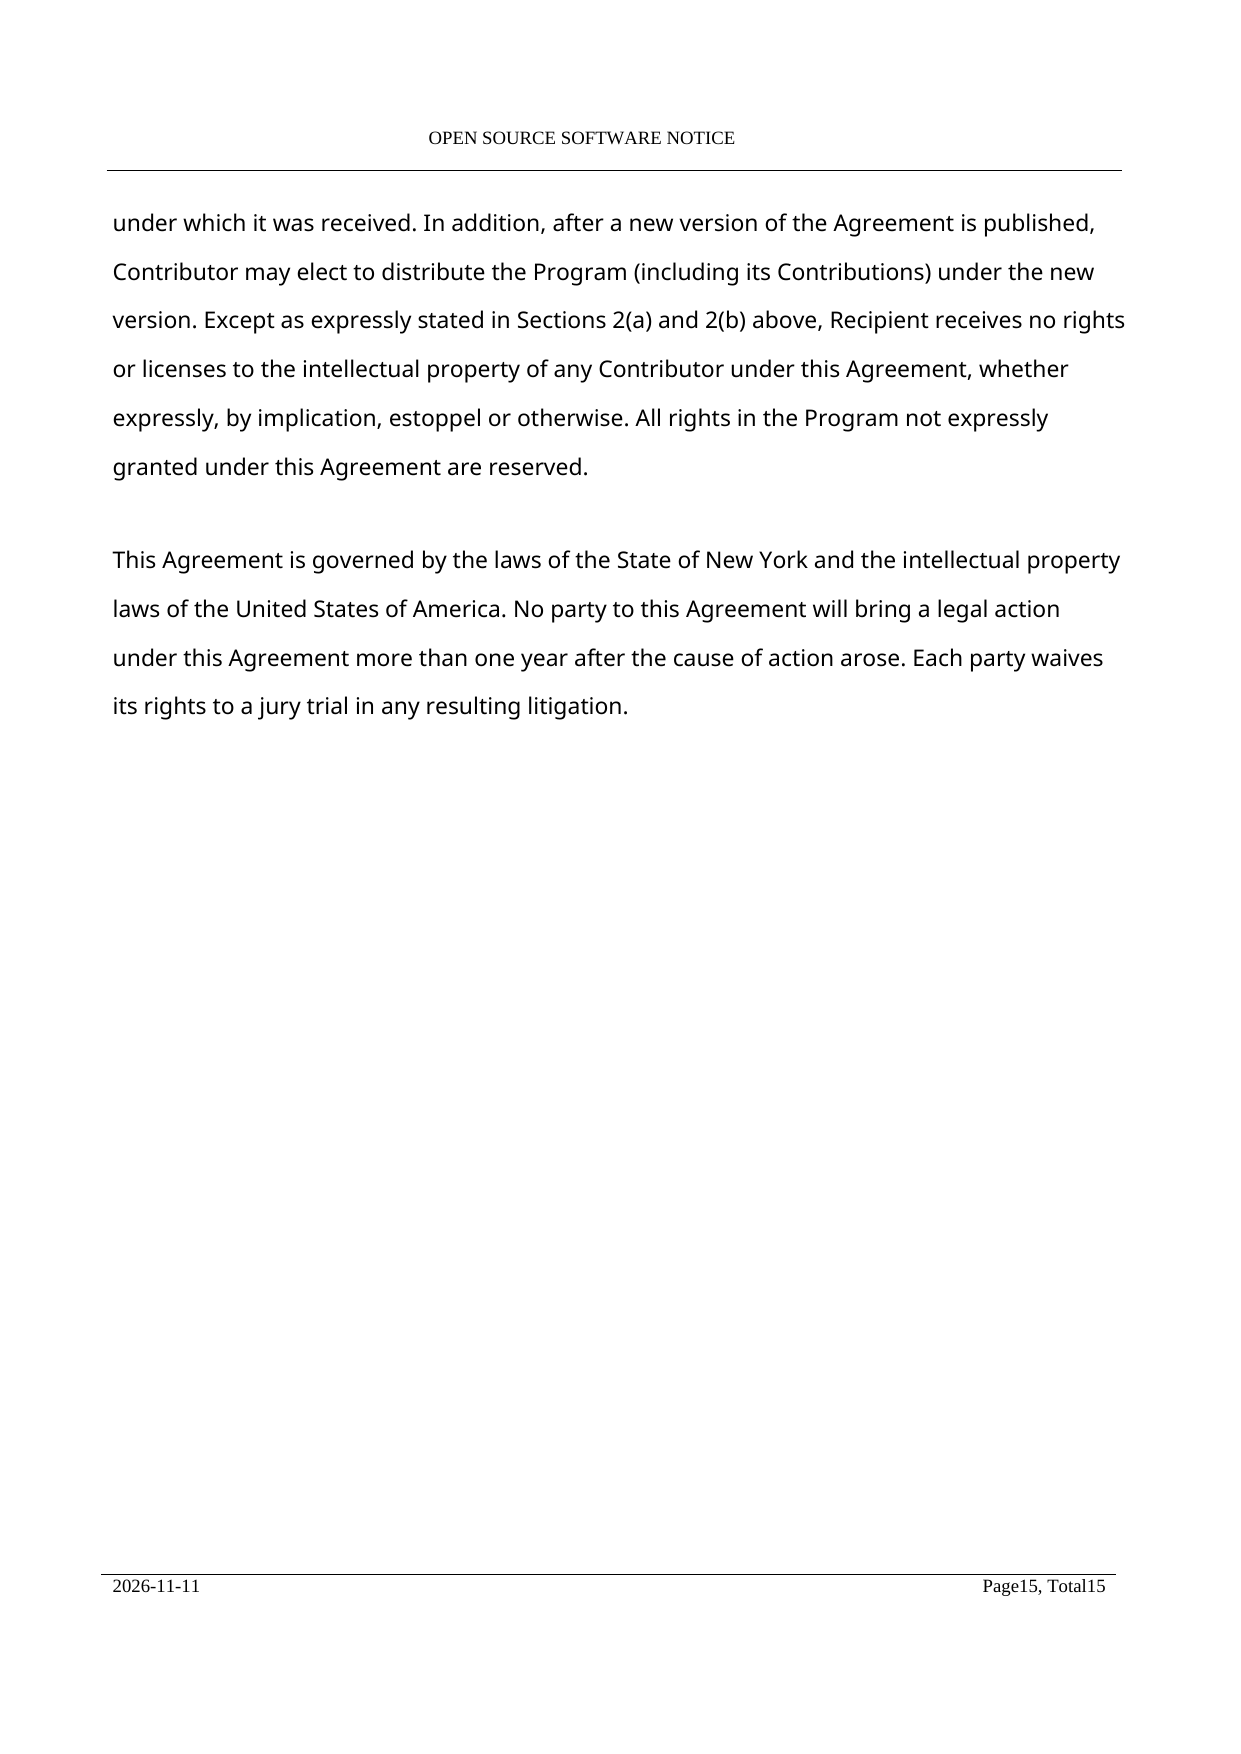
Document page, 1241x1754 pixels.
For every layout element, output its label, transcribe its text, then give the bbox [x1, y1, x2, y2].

text This Agreement is governed by the laws of the State of New York and the intellectual property laws of the United States of America. No party to this Agreement will bring a legal action under this Agreement more than one year after the cause of action arose. Each party waives its rights to a jury trial in any resulting litigation. [112, 543, 1128, 722]
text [112, 206, 1128, 483]
